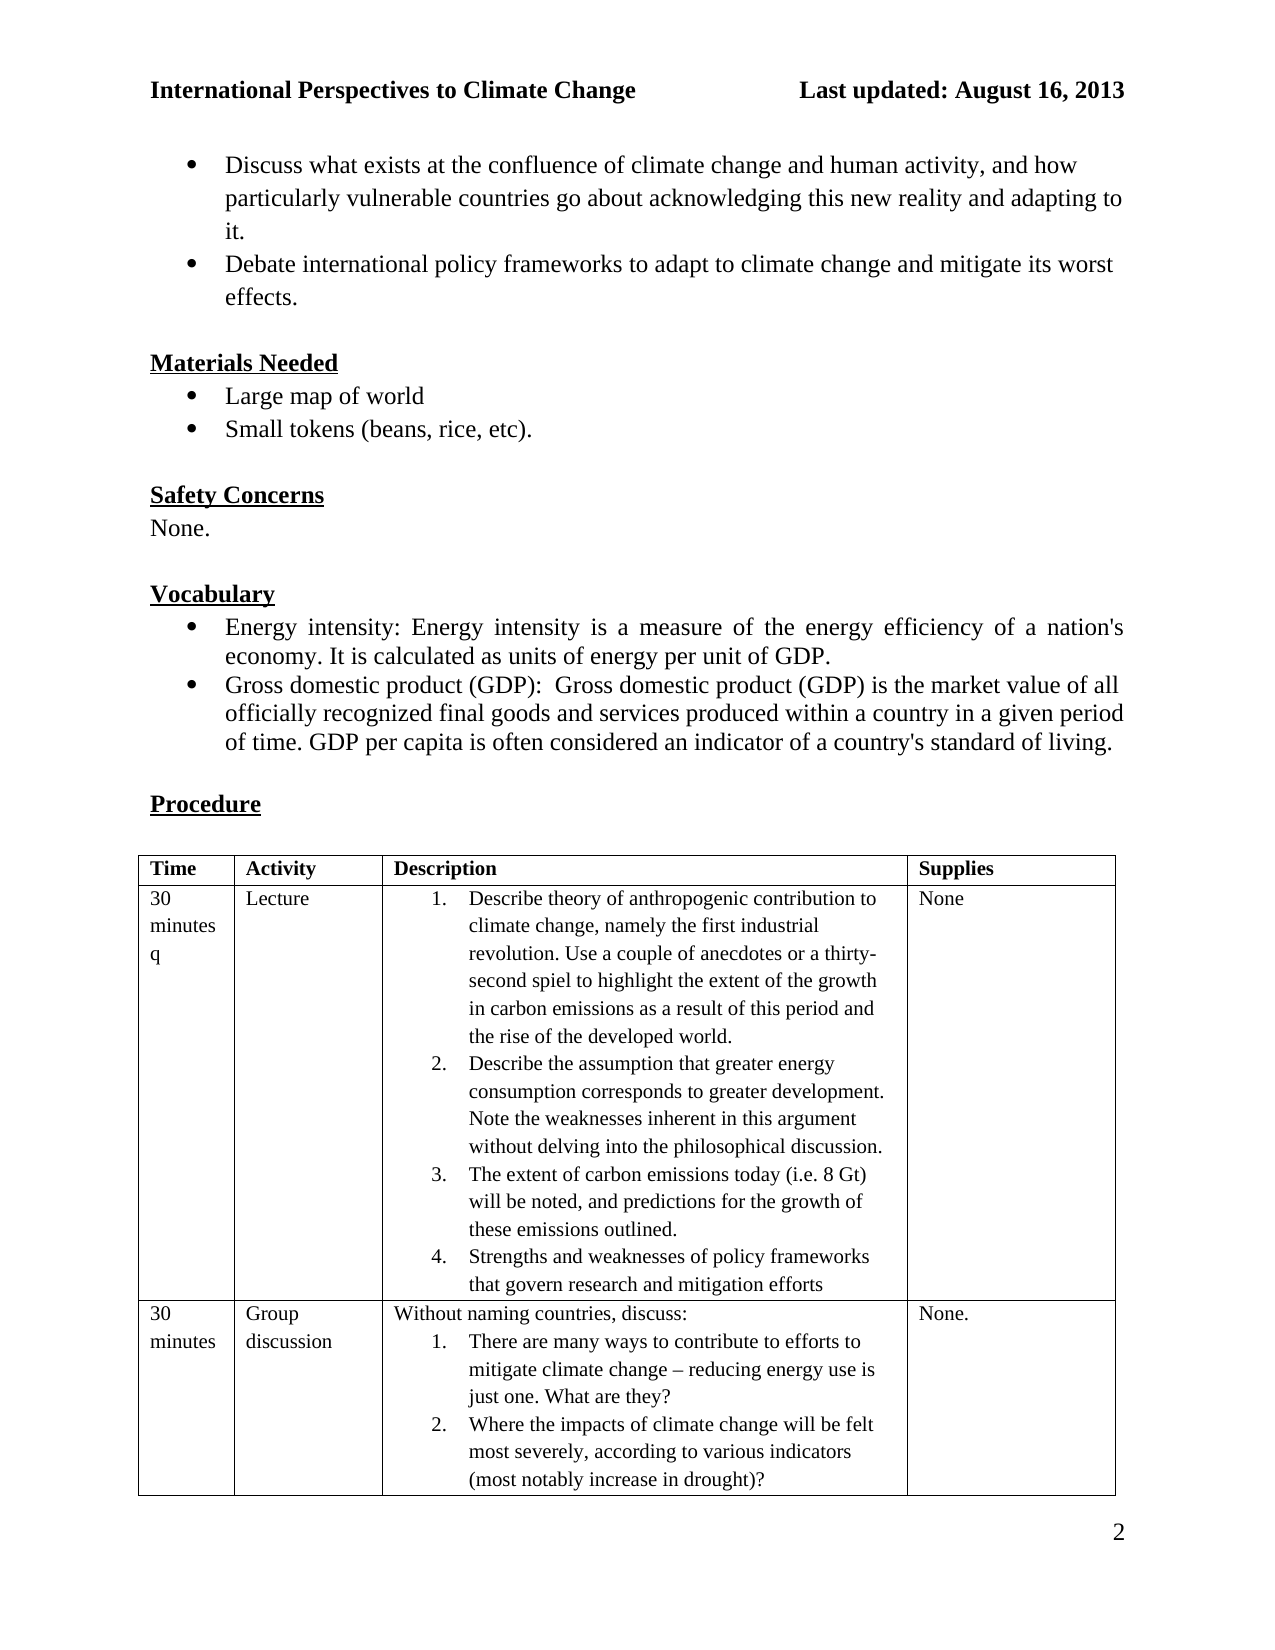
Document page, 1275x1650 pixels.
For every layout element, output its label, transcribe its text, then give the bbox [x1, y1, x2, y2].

table_header Activity [235, 856, 382, 884]
table_cell None [908, 886, 1115, 1300]
list Gross domestic product (GDP): Gross domestic product (GDP) is the market value of all officially recognized final goods and services produced within a country in a given period of time. GDP per capita is often considered an indicator of a country's standard of living. [187, 670, 1125, 756]
list Discuss what exists at the confluence of climate change and human activity, and how particularly vulnerable countries go about acknowledging this new reality and adapting to it. [187, 150, 1125, 245]
table_header Time [139, 856, 234, 884]
text None. [150, 513, 1125, 542]
text Procedure [150, 789, 1125, 818]
table_cell Lecture [235, 886, 382, 1300]
table_header Supplies [908, 856, 1115, 884]
text Materials Needed [150, 348, 1125, 377]
table_cell Group discussion [235, 1301, 382, 1495]
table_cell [383, 1301, 907, 1495]
table_header Description [383, 856, 907, 884]
text Safety Concerns [150, 480, 1125, 509]
list Small tokens (beans, rice, etc). [187, 414, 1125, 443]
table_cell None. [908, 1301, 1115, 1495]
text Vocabulary [150, 579, 1125, 608]
table_cell Describe theory of anthropogenic contribution to climate change, namely the first industrial revolution. Use a couple of anecdotes or a thirty-second spiel to highlight the extent of the growth in carbon emissions as a result of this period and the rise of the developed world. Describe the assumption that greater energy consumption corresponds to greater development. Note the weaknesses inherent in this argument without delving into the philosophical discussion. The extent of carbon emissions today (i.e. 8 Gt) will be noted, and predictions for the growth of these emissions outlined. Strengths and weaknesses of policy frameworks that govern research and mitigation efforts [383, 886, 907, 1300]
table_cell 30 minutes [139, 1301, 234, 1495]
list Debate international policy frameworks to adapt to climate change and mitigate its worst effects. [187, 249, 1125, 311]
list Large map of world [187, 381, 1125, 410]
list Energy intensity: Energy intensity is a measure of the energy efficiency of a nation's economy. It is calculated as units of energy per unit of GDP. [187, 612, 1125, 670]
table_cell 30 minutesq [139, 886, 234, 1300]
